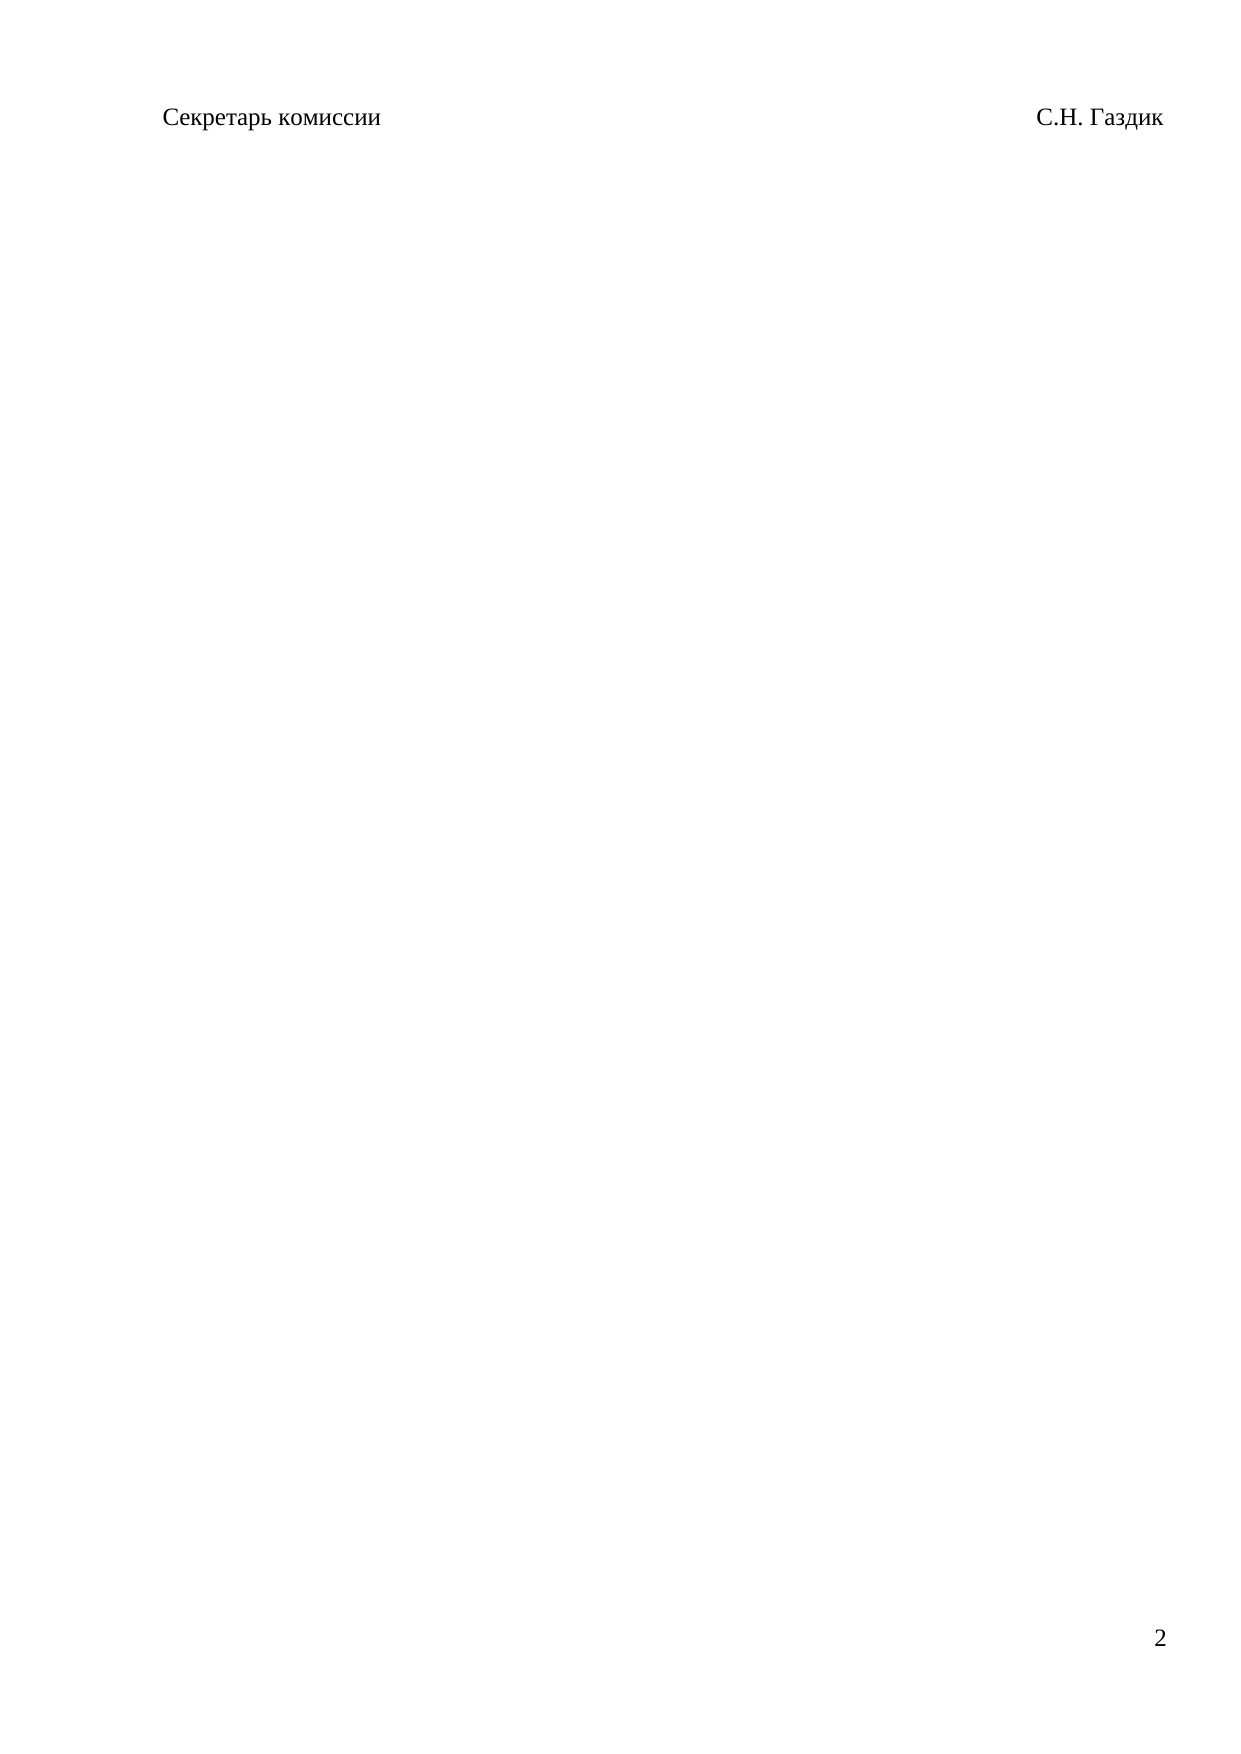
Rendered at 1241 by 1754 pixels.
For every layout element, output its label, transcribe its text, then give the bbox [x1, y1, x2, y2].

text Секретарь комиссии С.Н. Газдик [162, 102, 1167, 131]
